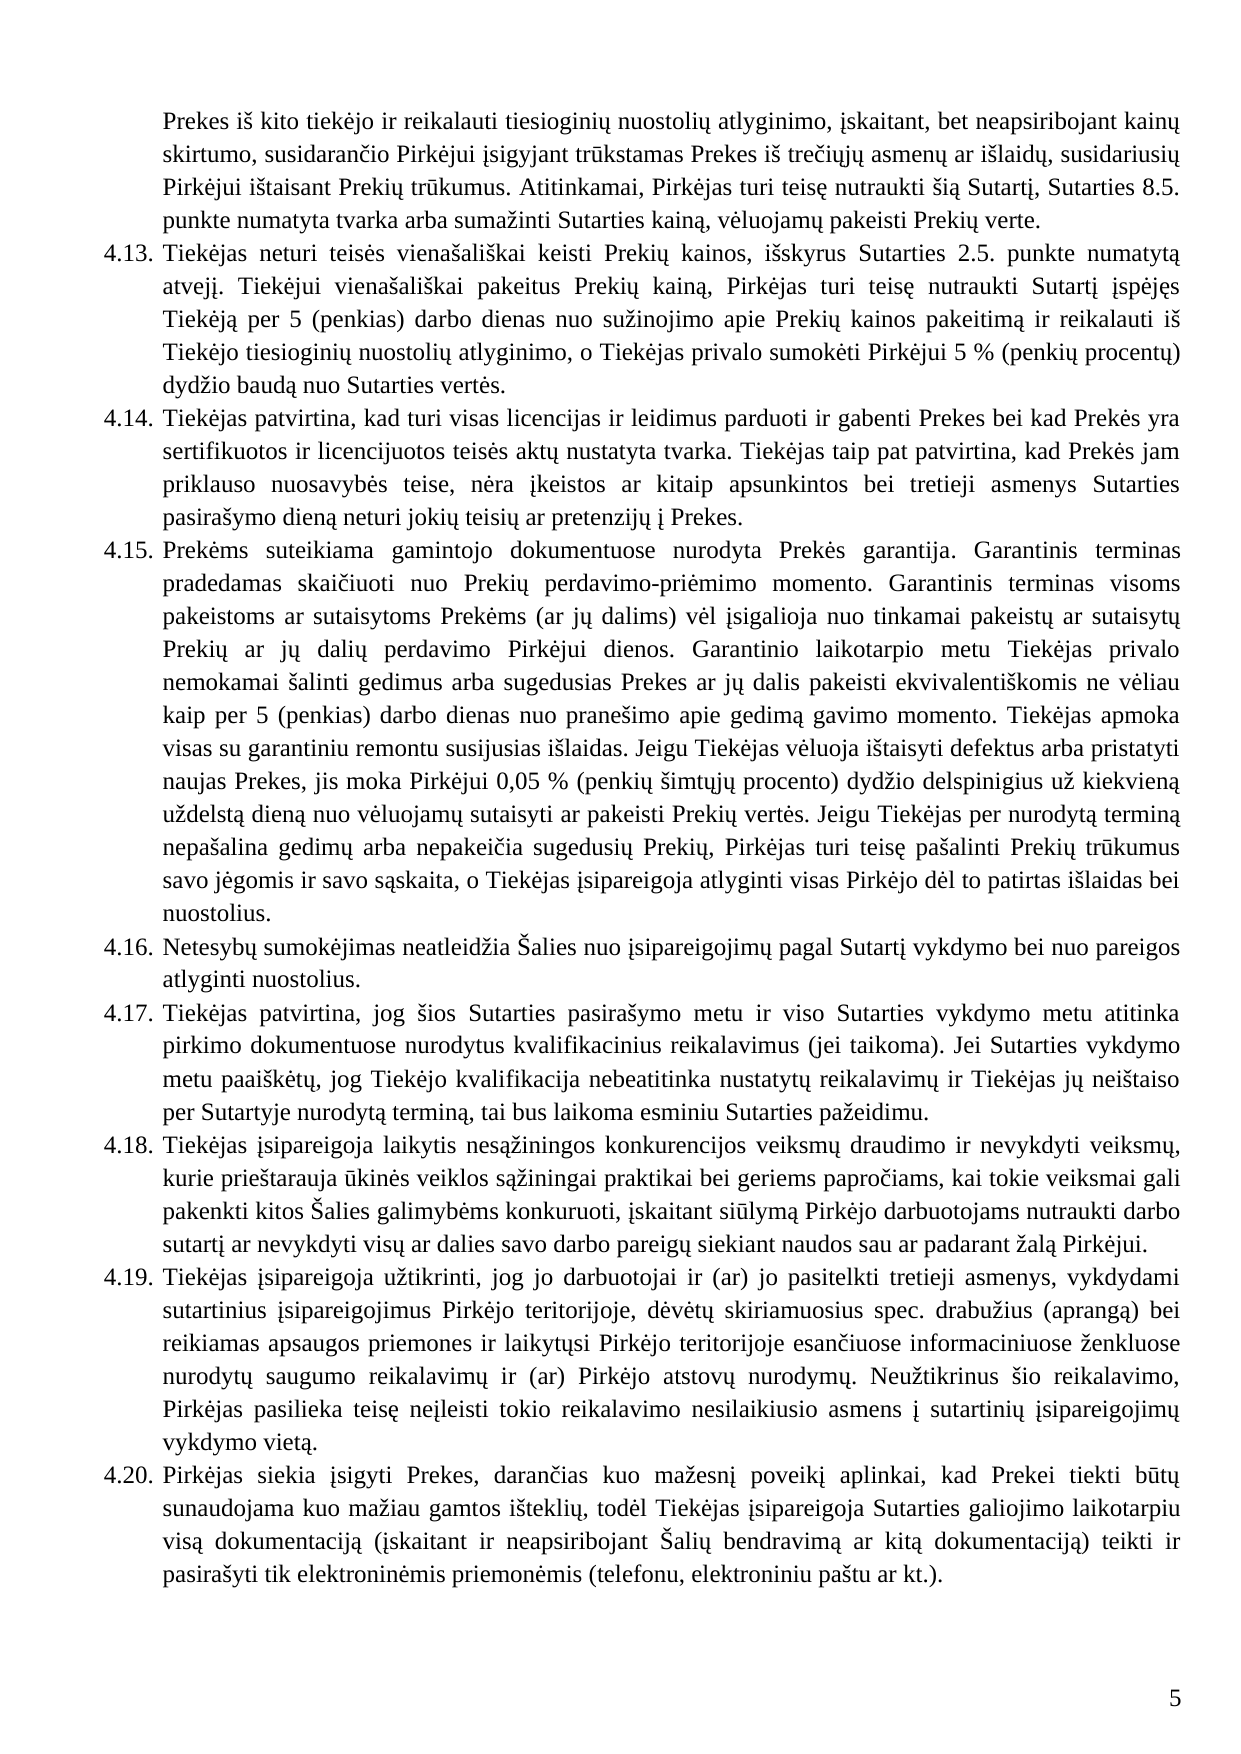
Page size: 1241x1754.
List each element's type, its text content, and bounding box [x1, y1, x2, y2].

list Tiekėjas patvirtina, kad turi visas licencijas ir leidimus parduoti ir gabenti Prekes bei kad Prekės yra sertifikuotos ir licencijuotos teisės aktų nustatyta tvarka. Tiekėjas taip pat patvirtina, kad Prekės jam priklauso nuosavybės teise, nėra įkeistos ar kitaip apsunkintos bei tretieji asmenys Sutarties pasirašymo dieną neturi jokių teisių ar pretenzijų į Prekes. [103, 403, 1181, 531]
list Tiekėjas įsipareigoja laikytis nesąžiningos konkurencijos veiksmų draudimo ir nevykdyti veiksmų, kurie prieštarauja ūkinės veiklos sąžiningai praktikai bei geriems papročiams, kai tokie veiksmai gali pakenkti kitos Šalies galimybėms konkuruoti, įskaitant siūlymą Pirkėjo darbuotojams nutraukti darbo sutartį ar nevykdyti visų ar dalies savo darbo pareigų siekiant naudos sau ar padarant žalą Pirkėjui. [103, 1130, 1181, 1257]
list Pirkėjas siekia įsigyti Prekes, darančias kuo mažesnį poveikį aplinkai, kad Prekei tiekti būtų sunaudojama kuo mažiau gamtos išteklių, todėl Tiekėjas įsipareigoja Sutarties galiojimo laikotarpiu visą dokumentaciją (įskaitant ir neapsiribojant Šalių bendravimą ar kitą dokumentaciją) teikti ir pasirašyti tik elektroninėmis priemonėmis (telefonu, elektroniniu paštu ar kt.). [103, 1460, 1181, 1588]
list Netesybų sumokėjimas neatleidžia Šalies nuo įsipareigojimų pagal Sutartį vykdymo bei nuo pareigos atlyginti nuostolius. [103, 932, 1181, 993]
list Tiekėjas įsipareigoja užtikrinti, jog jo darbuotojai ir (ar) jo pasitelkti tretieji asmenys, vykdydami sutartinius įsipareigojimus Pirkėjo teritorijoje, dėvėtų skiriamuosius spec. drabužius (aprangą) bei reikiamas apsaugos priemones ir laikytųsi Pirkėjo teritorijoje esančiuose informaciniuose ženkluose nurodytų saugumo reikalavimų ir (ar) Pirkėjo atstovų nurodymų. Neužtikrinus šio reikalavimo, Pirkėjas pasilieka teisę neįleisti tokio reikalavimo nesilaikiusio asmens į sutartinių įsipareigojimų vykdymo vietą. [103, 1262, 1181, 1456]
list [103, 106, 1181, 234]
list Tiekėjas neturi teisės vienašališkai keisti Prekių kainos, išskyrus Sutarties 2.5. punkte numatytą atvejį. Tiekėjui vienašališkai pakeitus Prekių kainą, Pirkėjas turi teisę nutraukti Sutartį įspėjęs Tiekėją per 5 (penkias) darbo dienas nuo sužinojimo apie Prekių kainos pakeitimą ir reikalauti iš Tiekėjo tiesioginių nuostolių atlyginimo, o Tiekėjas privalo sumokėti Pirkėjui 5 % (penkių procentų) dydžio baudą nuo Sutarties vertės. [103, 238, 1181, 399]
list Tiekėjas patvirtina, jog šios Sutarties pasirašymo metu ir viso Sutarties vykdymo metu atitinka pirkimo dokumentuose nurodytus kvalifikacinius reikalavimus (jei taikoma). Jei Sutarties vykdymo metu paaiškėtų, jog Tiekėjo kvalifikacija nebeatitinka nustatytų reikalavimų ir Tiekėjas jų neištaiso per Sutartyje nurodytą terminą, tai bus laikoma esminiu Sutarties pažeidimu. [103, 998, 1181, 1125]
